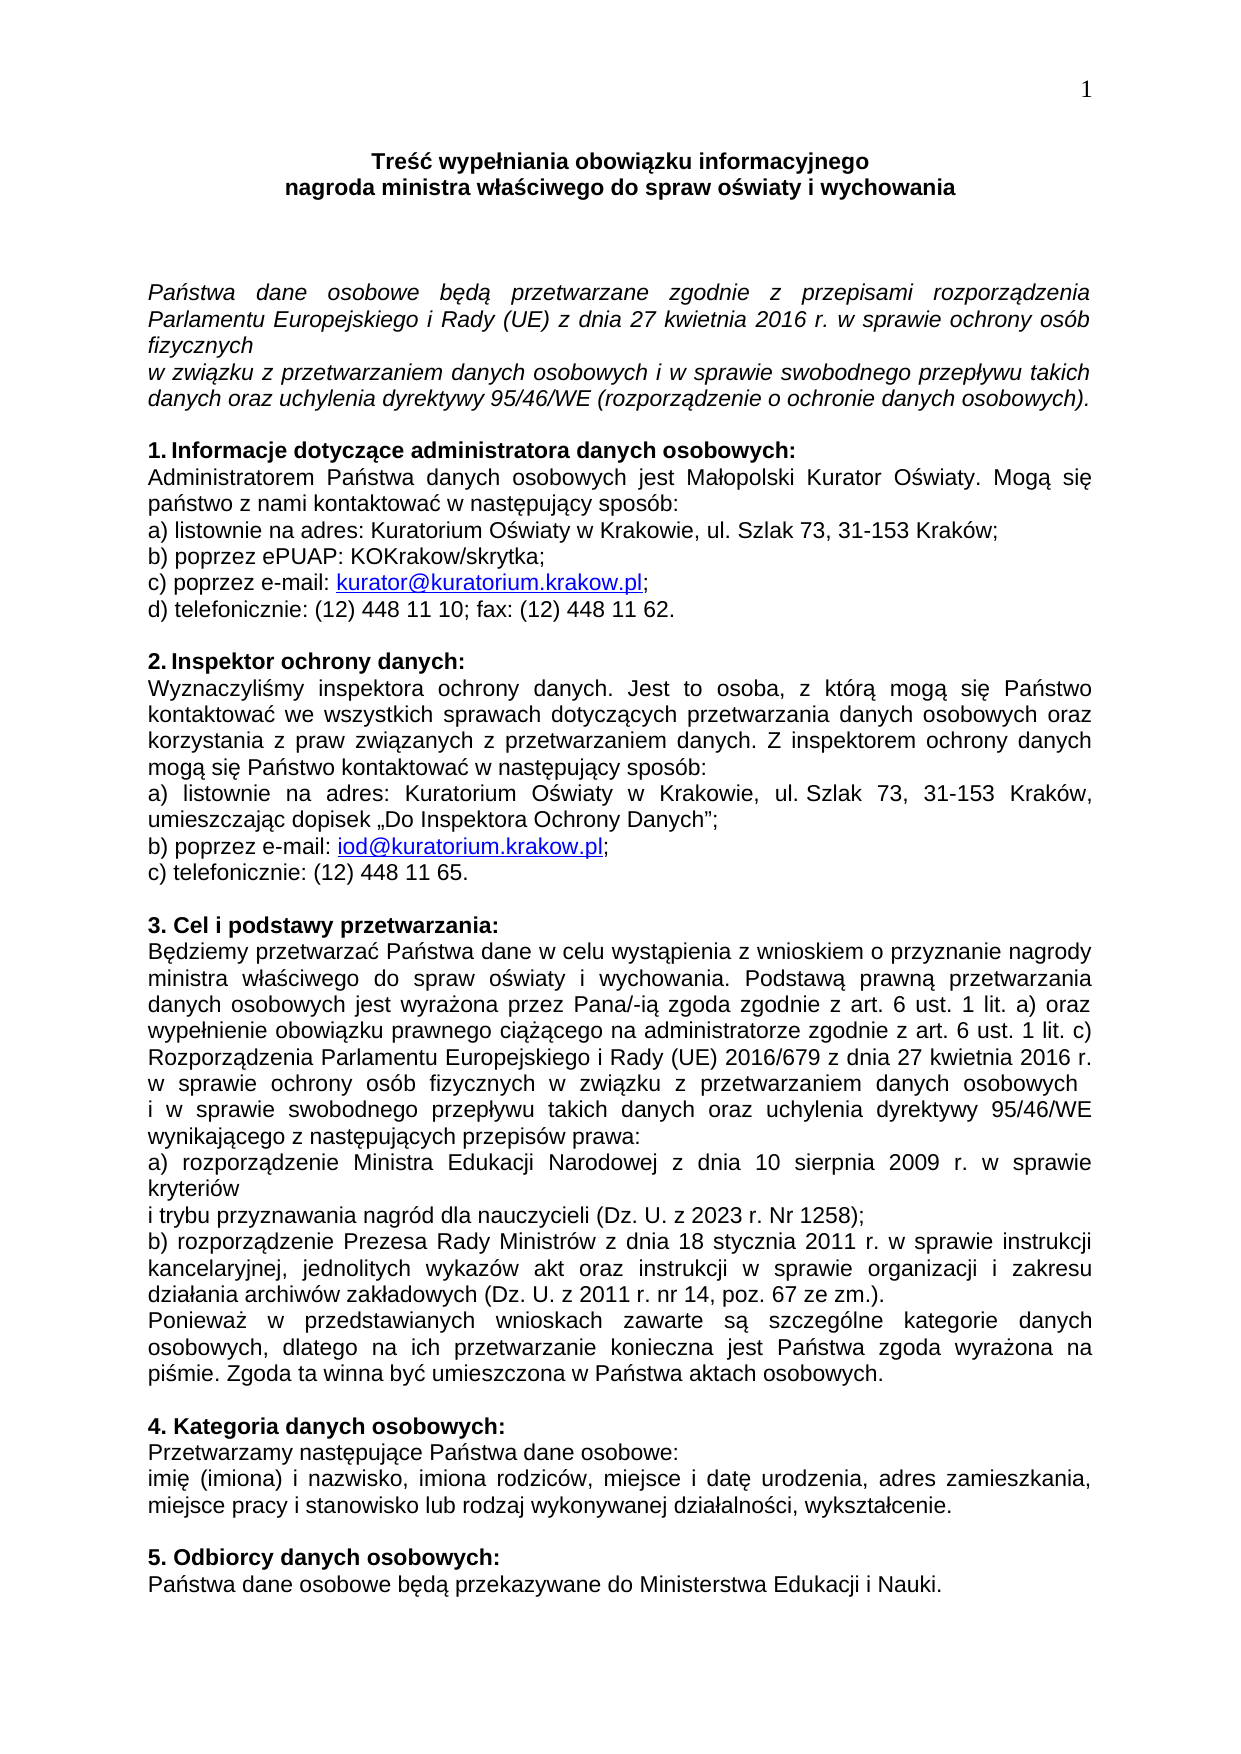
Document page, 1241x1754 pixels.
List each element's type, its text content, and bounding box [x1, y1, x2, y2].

text Państwa dane osobowe będą przetwarzane zgodnie z przepisami rozporządzenia Parlamentu Europejskiego i Rady (UE) z dnia 27 kwietnia 2016 r. w sprawie ochrony osób fizycznych w związku z przetwarzaniem danych osobowych i w sprawie swobodnego przepływu takich danych oraz uchylenia dyrektywy 95/46/WE (rozporządzenie o ochronie danych osobowych). [148, 279, 1093, 411]
text d) telefonicznie: (12) 448 11 10; fax: (12) 448 11 62. [148, 596, 1093, 622]
text nagroda ministra właściwego do spraw oświaty i wychowania [148, 174, 1093, 200]
text c) poprzez e-mail: kurator@kuratorium.krakow.pl; [148, 569, 1093, 596]
text 5. Odbiorcy danych osobowych: [148, 1544, 1093, 1571]
text Administratorem Państwa danych osobowych jest Małopolski Kurator Oświaty. Mogą się państwo z nami kontaktować w następujący sposób: [148, 464, 1093, 517]
list Informacje dotyczące administratora danych osobowych: [148, 437, 1093, 464]
text a) listownie na adres: Kuratorium Oświaty w Krakowie, ul. Szlak 73, 31-153 Kraków; [148, 517, 1093, 543]
text b) poprzez e-mail: iod@kuratorium.krakow.pl; [148, 833, 1093, 859]
text Będziemy przetwarzać Państwa dane w celu wystąpienia z wnioskiem o przyznanie nagrody ministra właściwego do spraw oświaty i wychowania. Podstawą prawną przetwarzania danych osobowych jest wyrażona przez Pana/-ią zgoda zgodnie z art. 6 ust. 1 lit. a) oraz wypełnienie obowiązku prawnego ciążącego na administratorze zgodnie z art. 6 ust. 1 lit. c) Rozporządzenia Parlamentu Europejskiego i Rady (UE) 2016/679 z dnia 27 kwietnia 2016 r. w sprawie ochrony osób fizycznych w związku z przetwarzaniem danych osobowych i w sprawie swobodnego przepływu takich danych oraz uchylenia dyrektywy 95/46/WE wynikającego z następujących przepisów prawa: [148, 938, 1093, 1149]
list Inspektor ochrony danych: [148, 648, 1093, 675]
text Ponieważ w przedstawianych wnioskach zawarte są szczególne kategorie danych osobowych, dlatego na ich przetwarzanie konieczna jest Państwa zgoda wyrażona na piśmie. Zgoda ta winna być umieszczona w Państwa aktach osobowych. [148, 1307, 1093, 1386]
text imię (imiona) i nazwisko, imiona rodziców, miejsce i datę urodzenia, adres zamieszkania, miejsce pracy i stanowisko lub rodzaj wykonywanej działalności, wykształcenie. [148, 1465, 1093, 1518]
text 3. Cel i podstawy przetwarzania: [148, 912, 1093, 938]
text Przetwarzamy następujące Państwa dane osobowe: [148, 1439, 1093, 1465]
text b) poprzez ePUAP: KOKrakow/skrytka; [148, 543, 1093, 569]
text c) telefonicznie: (12) 448 11 65. [148, 859, 1093, 886]
text Wyznaczyliśmy inspektora ochrony danych. Jest to osoba, z którą mogą się Państwo kontaktować we wszystkich sprawach dotyczących przetwarzania danych osobowych oraz korzystania z praw związanych z przetwarzaniem danych. Z inspektorem ochrony danych mogą się Państwo kontaktować w następujący sposób: [148, 675, 1093, 780]
text 4. Kategoria danych osobowych: [148, 1413, 1093, 1439]
text a) listownie na adres: Kuratorium Oświaty w Krakowie, ul. Szlak 73, 31-153 Kraków, umieszczając dopisek „Do Inspektora Ochrony Danych”; [148, 780, 1093, 833]
text b) rozporządzenie Prezesa Rady Ministrów z dnia 18 stycznia 2011 r. w sprawie instrukcji kancelaryjnej, jednolitych wykazów akt oraz instrukcji w sprawie organizacji i zakresu działania archiwów zakładowych (Dz. U. z 2011 r. nr 14, poz. 67 ze zm.). [148, 1228, 1093, 1307]
text Państwa dane osobowe będą przekazywane do Ministerstwa Edukacji i Nauki. [148, 1571, 1093, 1597]
text Treść wypełniania obowiązku informacyjnego [148, 148, 1093, 174]
text a) rozporządzenie Ministra Edukacji Narodowej z dnia 10 sierpnia 2009 r. w sprawie kryteriów i trybu przyznawania nagród dla nauczycieli (Dz. U. z 2023 r. Nr 1258); [148, 1149, 1093, 1228]
